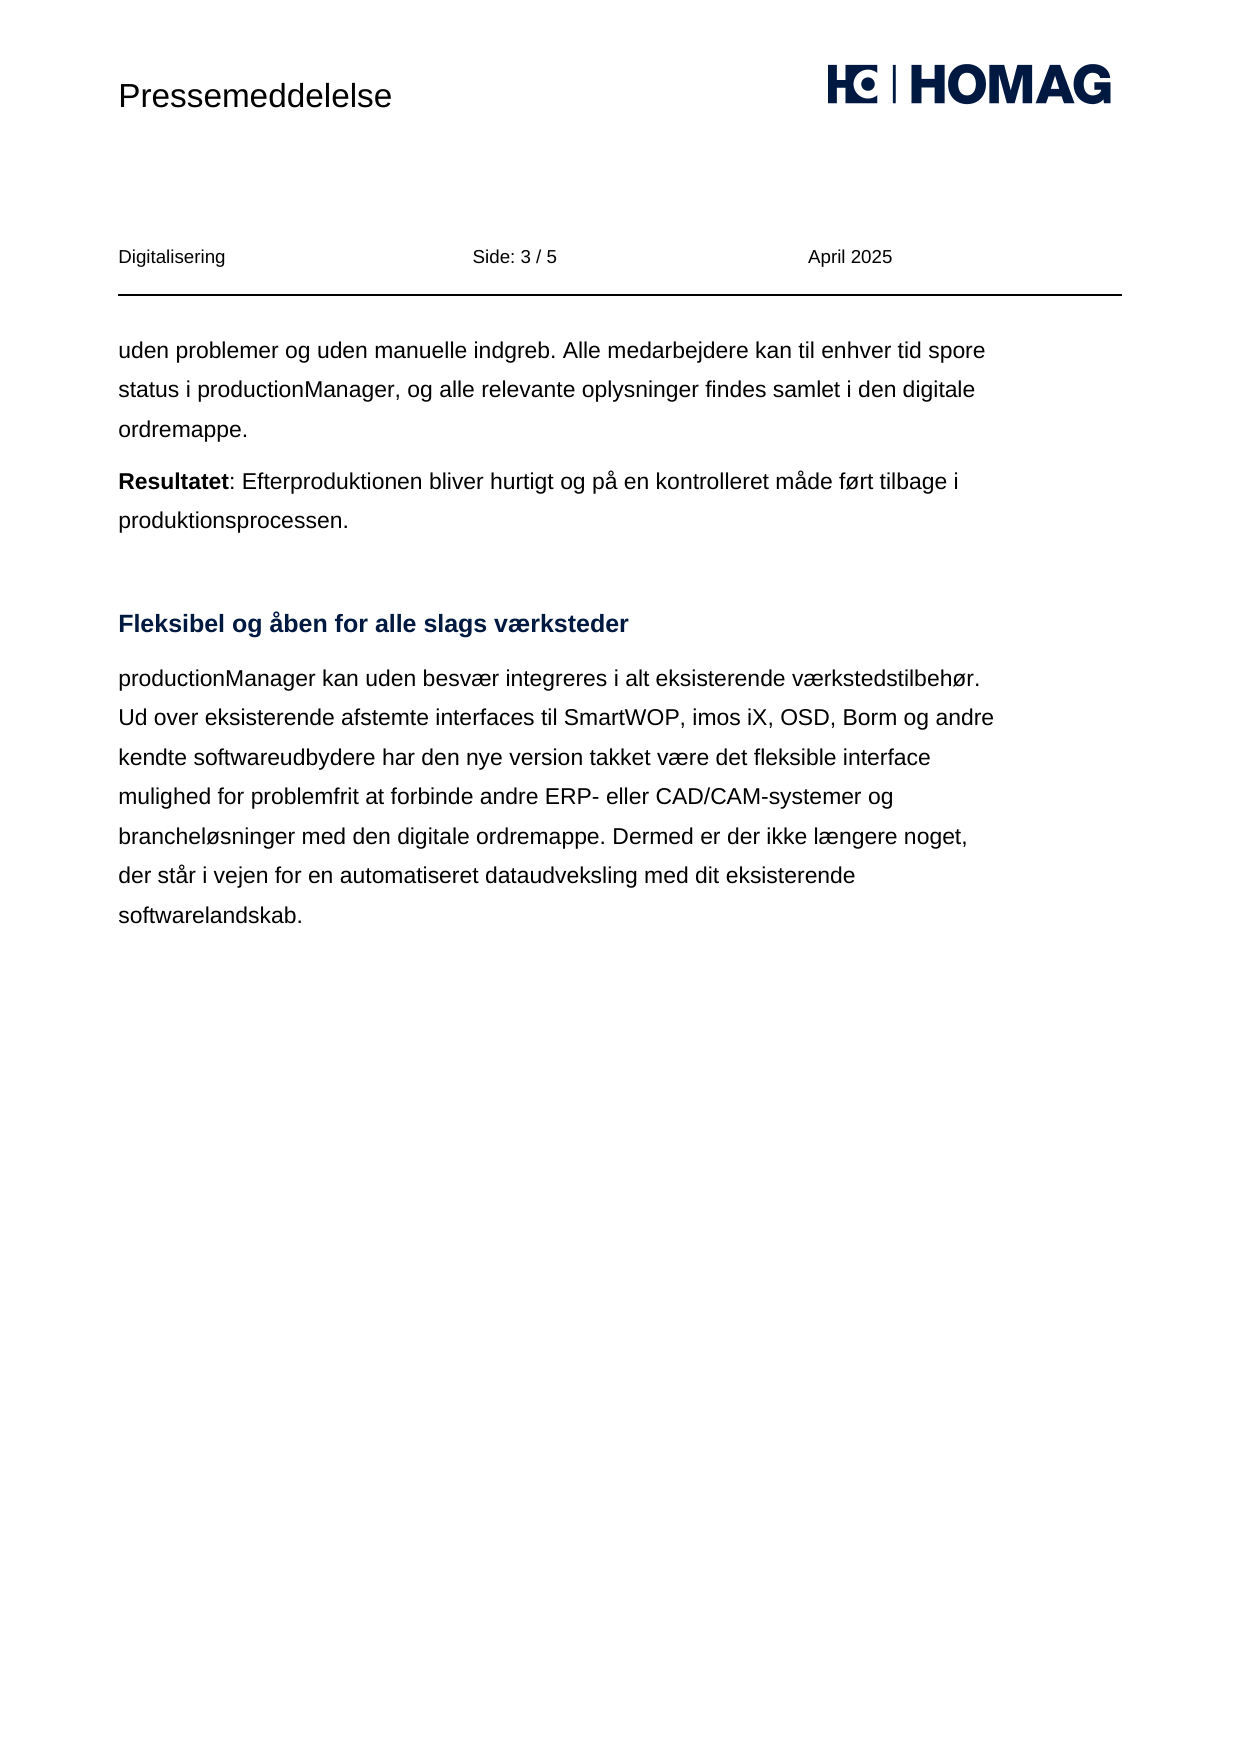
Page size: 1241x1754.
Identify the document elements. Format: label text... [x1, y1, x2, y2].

subtitle Fleksibel og åben for alle slags værksteder [118, 609, 1004, 638]
picture [820, 59, 1123, 108]
text Resultatet: Efterproduktionen bliver hurtigt og på en kontrolleret måde ført tilbage i produktionsprocessen. [118, 468, 1004, 534]
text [118, 337, 1004, 442]
text productionManager kan uden besvær integreres i alt eksisterende værkstedstilbehør. Ud over eksisterende afstemte interfaces til SmartWOP, imos iX, OSD, Borm og andre kendte softwareudbydere har den nye version takket være det fleksible interface mulighed for problemfrit at forbinde andre ERP- eller CAD/CAM-systemer og brancheløsninger med den digitale ordremappe. Dermed er der ikke længere noget, der står i vejen for en automatiseret dataudveksling med dit eksisterende softwarelandskab. [118, 665, 1004, 928]
